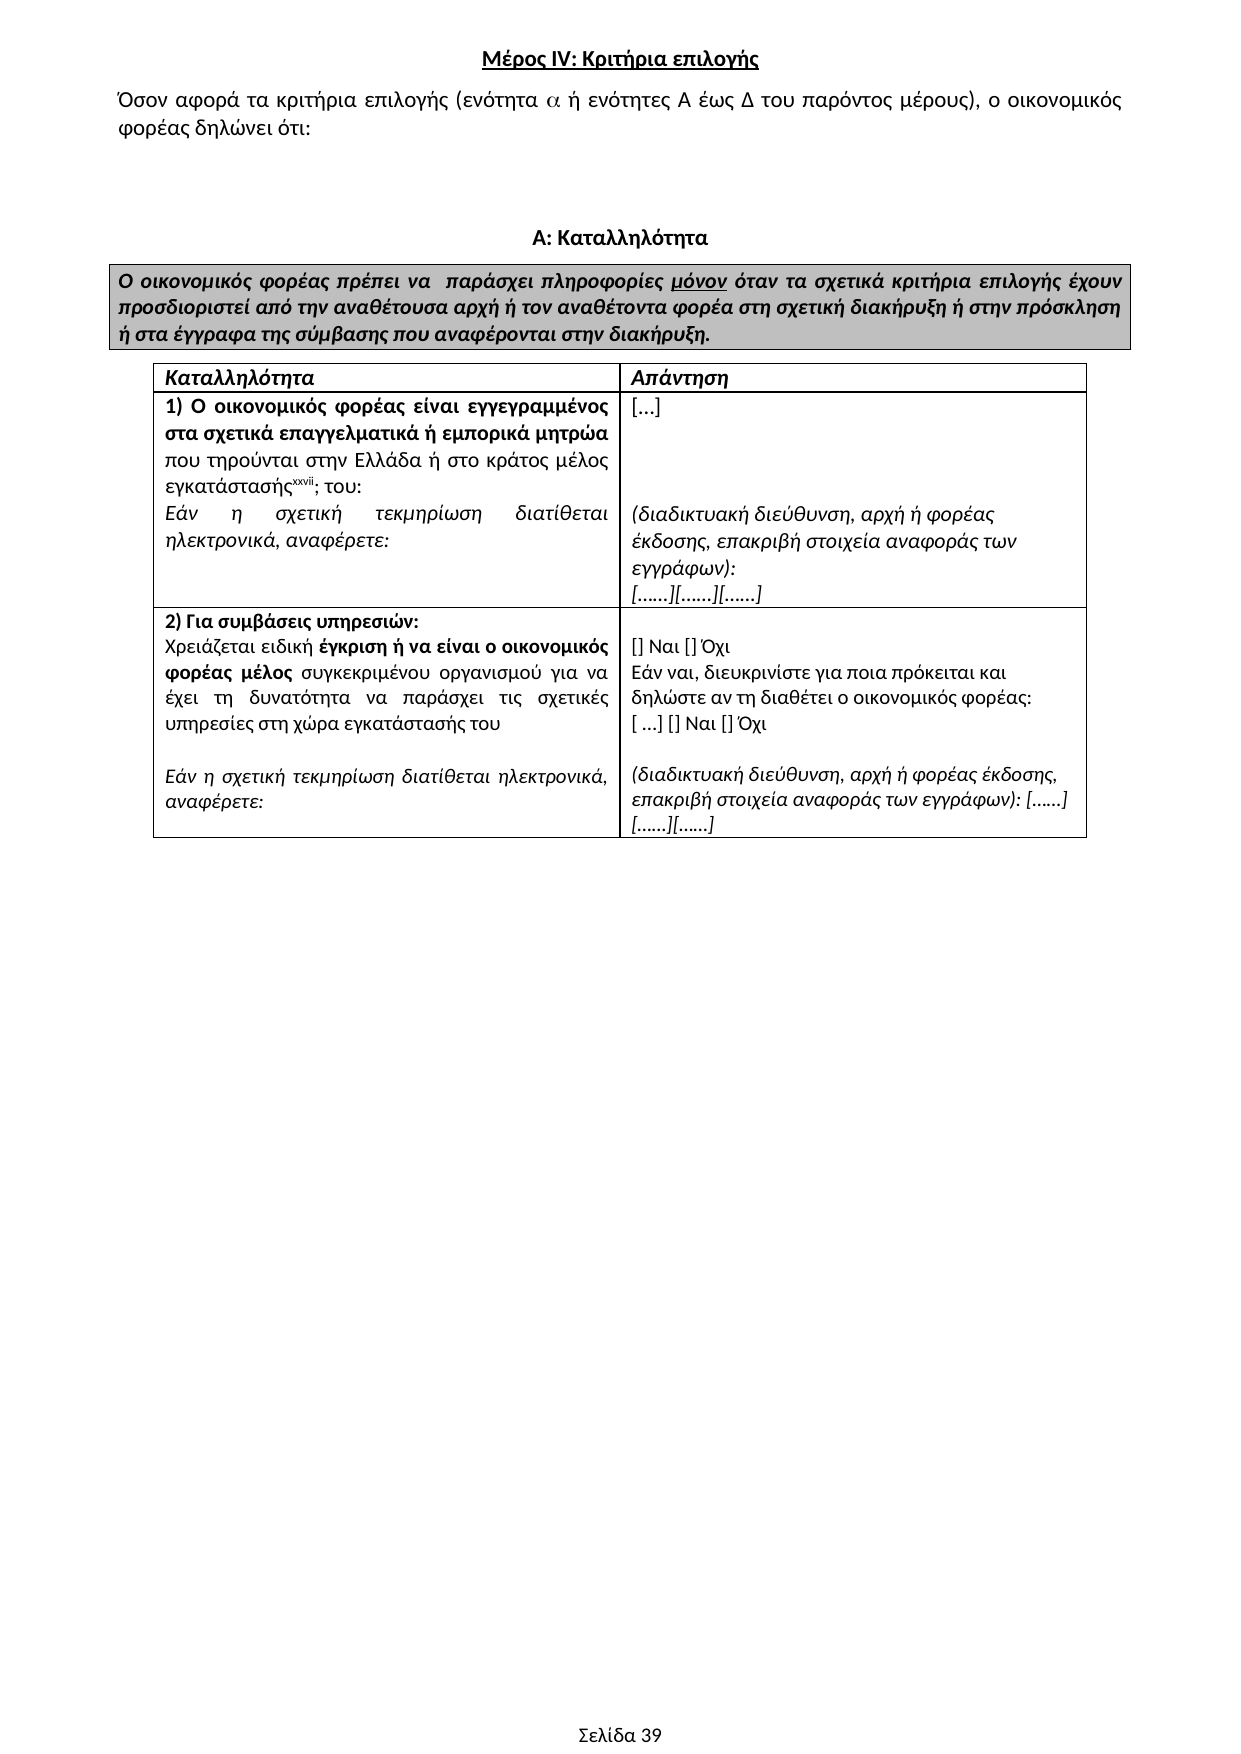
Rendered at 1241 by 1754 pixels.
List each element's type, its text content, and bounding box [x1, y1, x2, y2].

text Α: Καταλληλότητα [118, 223, 1122, 251]
table_cell […] (διαδικτυακή διεύθυνση, αρχή ή φορέας έκδοσης, επακριβή στοιχεία αναφοράς των εγγράφων): [……][……][……] [621, 393, 1086, 607]
text Όσον αφορά τα κριτήρια επιλογής (ενότητα  ή ενότητες Α έως Δ του παρόντος μέρους), ο οικονομικός φορέας δηλώνει ότι: [118, 85, 1122, 141]
table_cell 2) Για συμβάσεις υπηρεσιών: Χρειάζεται ειδική έγκριση ή να είναι ο οικονομικός φορέας μέλος συγκεκριμένου οργανισμού για να έχει τη δυνατότητα να παράσχει τις σχετικές υπηρεσίες στη χώρα εγκατάστασής του Εάν η σχετική τεκμηρίωση διατίθεται ηλεκτρονικά, αναφέρετε: [154, 608, 619, 837]
text Ο οικονομικός φορέας πρέπει να παράσχει πληροφορίες μόνον όταν τα σχετικά κριτήρια επιλογής έχουν προσδιοριστεί από την αναθέτουσα αρχή ή τον αναθέτοντα φορέα στη σχετική διακήρυξη ή στην πρόσκληση ή στα έγγραφα της σύμβασης που αναφέρονται στην διακήρυξη. [110, 265, 1130, 349]
table_header Καταλληλότητα [154, 364, 619, 391]
table_cell 1) Ο οικονομικός φορέας είναι εγγεγραμμένος στα σχετικά επαγγελματικά ή εμπορικά μητρώα που τηρούνται στην Ελλάδα ή στο κράτος μέλος εγκατάστασής; του: Εάν η σχετική τεκμηρίωση διατίθεται ηλεκτρονικά, αναφέρετε: [154, 393, 619, 607]
table_header Απάντηση [621, 364, 1086, 391]
text Μέρος IV: Κριτήρια επιλογής [118, 44, 1122, 72]
table_cell [] Ναι [] Όχι Εάν ναι, διευκρινίστε για ποια πρόκειται και δηλώστε αν τη διαθέτει ο οικονομικός φορέας: [ …] [] Ναι [] Όχι (διαδικτυακή διεύθυνση, αρχή ή φορέας έκδοσης, επακριβή στοιχεία αναφοράς των εγγράφων): [……][……][……] [621, 608, 1086, 837]
